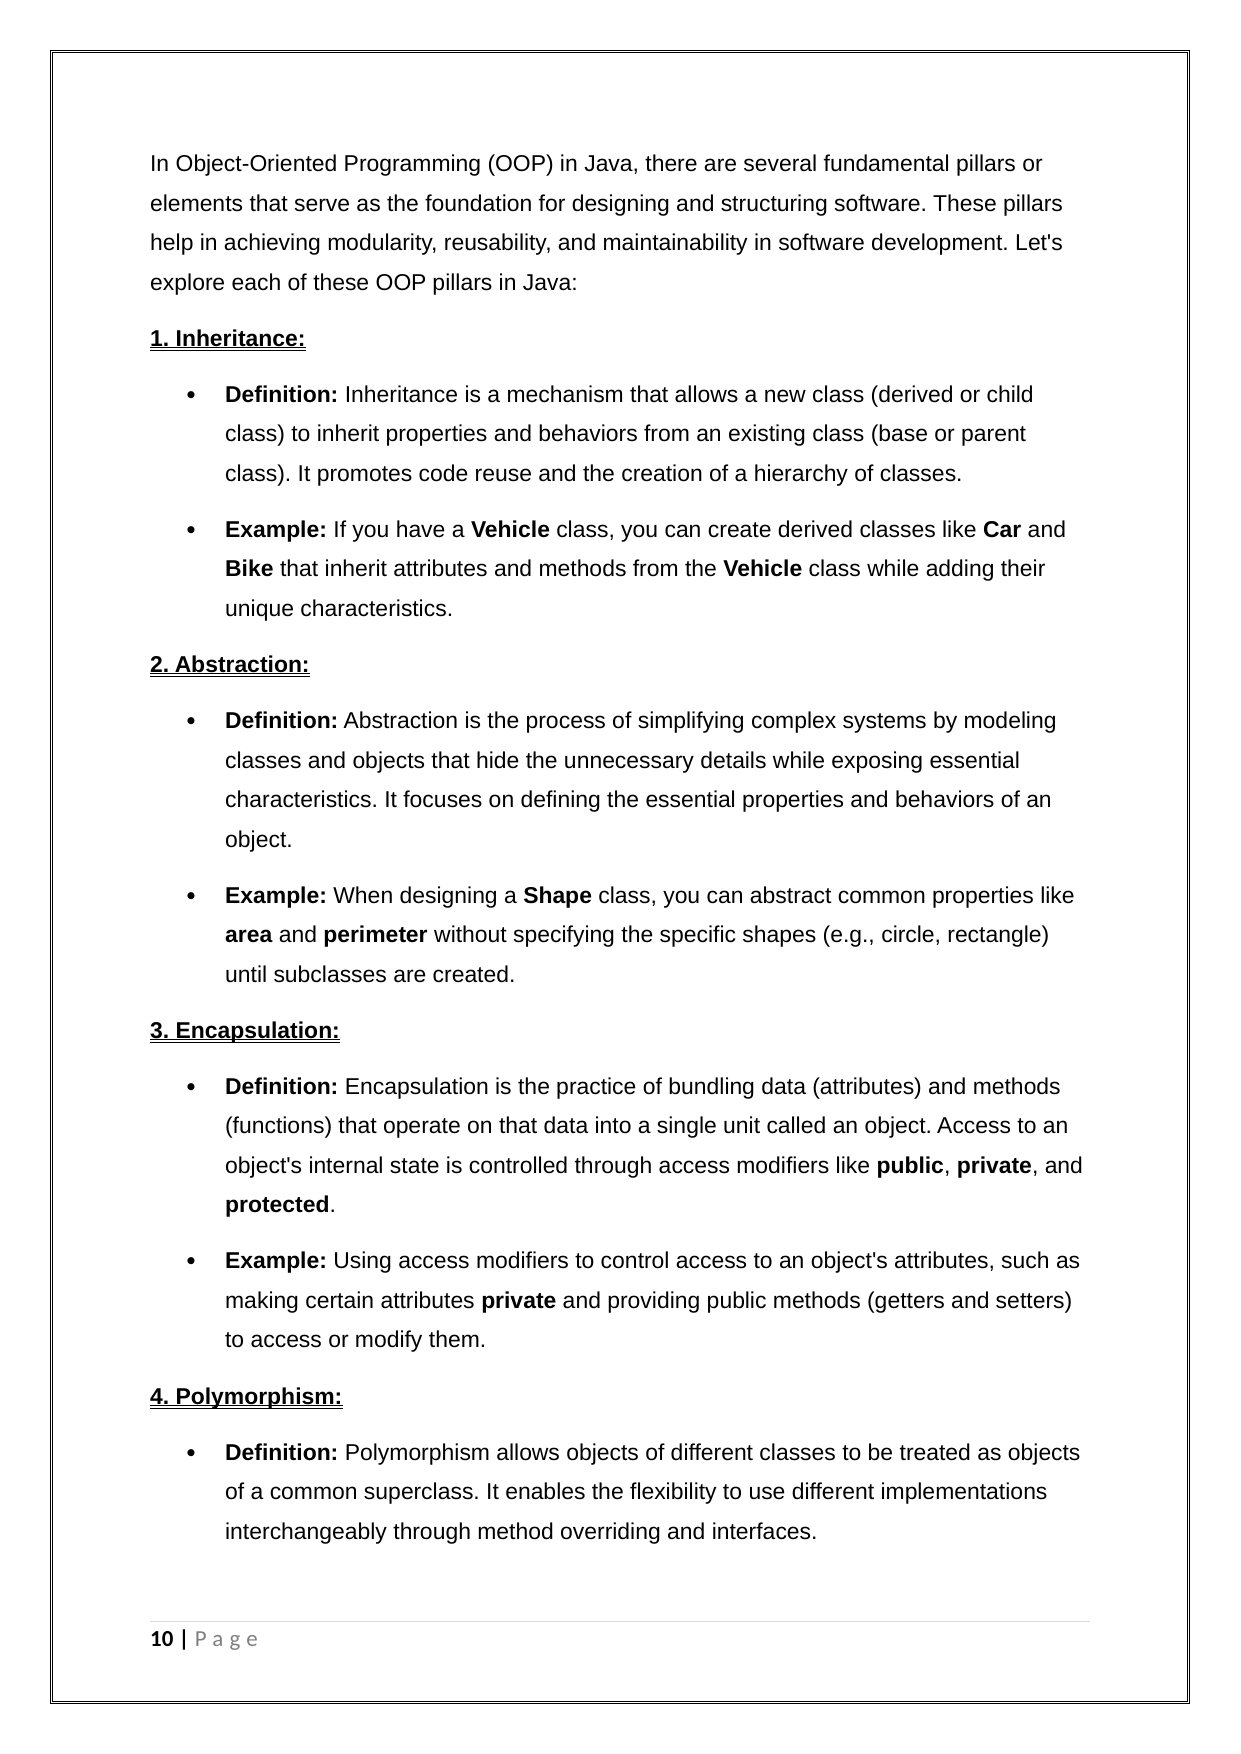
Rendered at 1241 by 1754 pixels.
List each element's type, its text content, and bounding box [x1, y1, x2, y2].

list Definition: Abstraction is the process of simplifying complex systems by modeling classes and objects that hide the unnecessary details while exposing essential characteristics. It focuses on defining the essential properties and behaviors of an object. [187, 707, 1090, 852]
list Definition: Inheritance is a mechanism that allows a new class (derived or child class) to inherit properties and behaviors from an existing class (base or parent class). It promotes code reuse and the creation of a hierarchy of classes. [187, 381, 1090, 486]
list Example: If you have a Vehicle class, you can create derived classes like Car and Bike that inherit attributes and methods from the Vehicle class while adding their unique characteristics. [187, 516, 1090, 621]
text 1. Inheritance: [150, 324, 1090, 351]
list Example: When designing a Shape class, you can abstract common properties like area and perimeter without specifying the specific shapes (e.g., circle, rectangle) until subclasses are created. [187, 882, 1090, 987]
list Example: Using access modifiers to control access to an object's attributes, such as making certain attributes private and providing public methods (getters and setters) to access or modify them. [187, 1247, 1090, 1353]
text In Object-Oriented Programming (OOP) in Java, there are several fundamental pillars or elements that serve as the foundation for designing and structuring software. These pillars help in achieving modularity, reusability, and maintainability in software development. Let's explore each of these OOP pillars in Java: [150, 150, 1090, 295]
text 2. Abstraction: [150, 651, 1090, 677]
text 4. Polymorphism: [150, 1383, 1090, 1409]
list Definition: Polymorphism allows objects of different classes to be treated as objects of a common superclass. It enables the flexibility to use different implementations interchangeably through method overriding and interfaces. [187, 1439, 1090, 1544]
text 3. Encapsulation: [150, 1017, 1090, 1043]
list Definition: Encapsulation is the practice of bundling data (attributes) and methods (functions) that operate on that data into a single unit called an object. Access to an object's internal state is controlled through access modifiers like public, private, and protected. [187, 1073, 1090, 1218]
